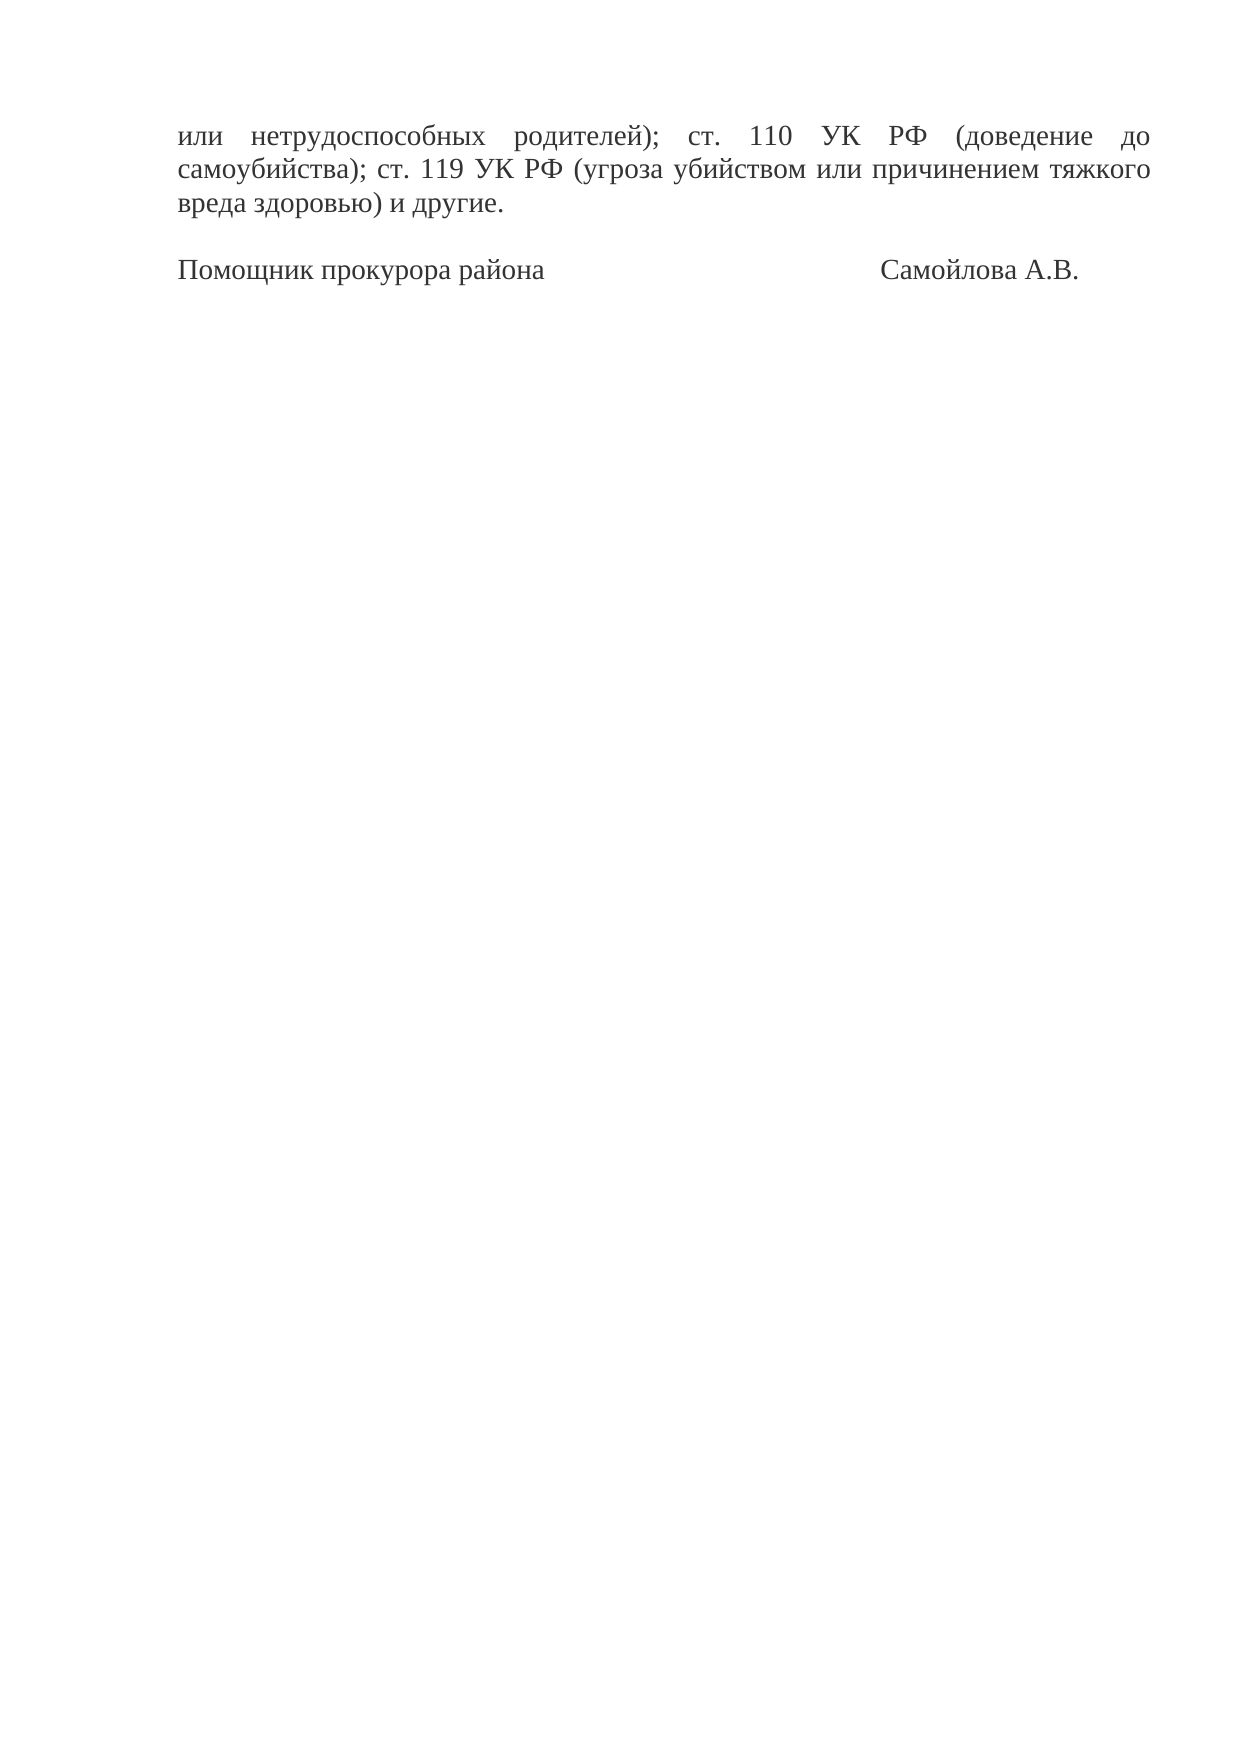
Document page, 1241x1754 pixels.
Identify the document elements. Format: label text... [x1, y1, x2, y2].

text Помощник прокурора района Самойлова А.В. [177, 252, 1152, 286]
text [177, 118, 1152, 219]
